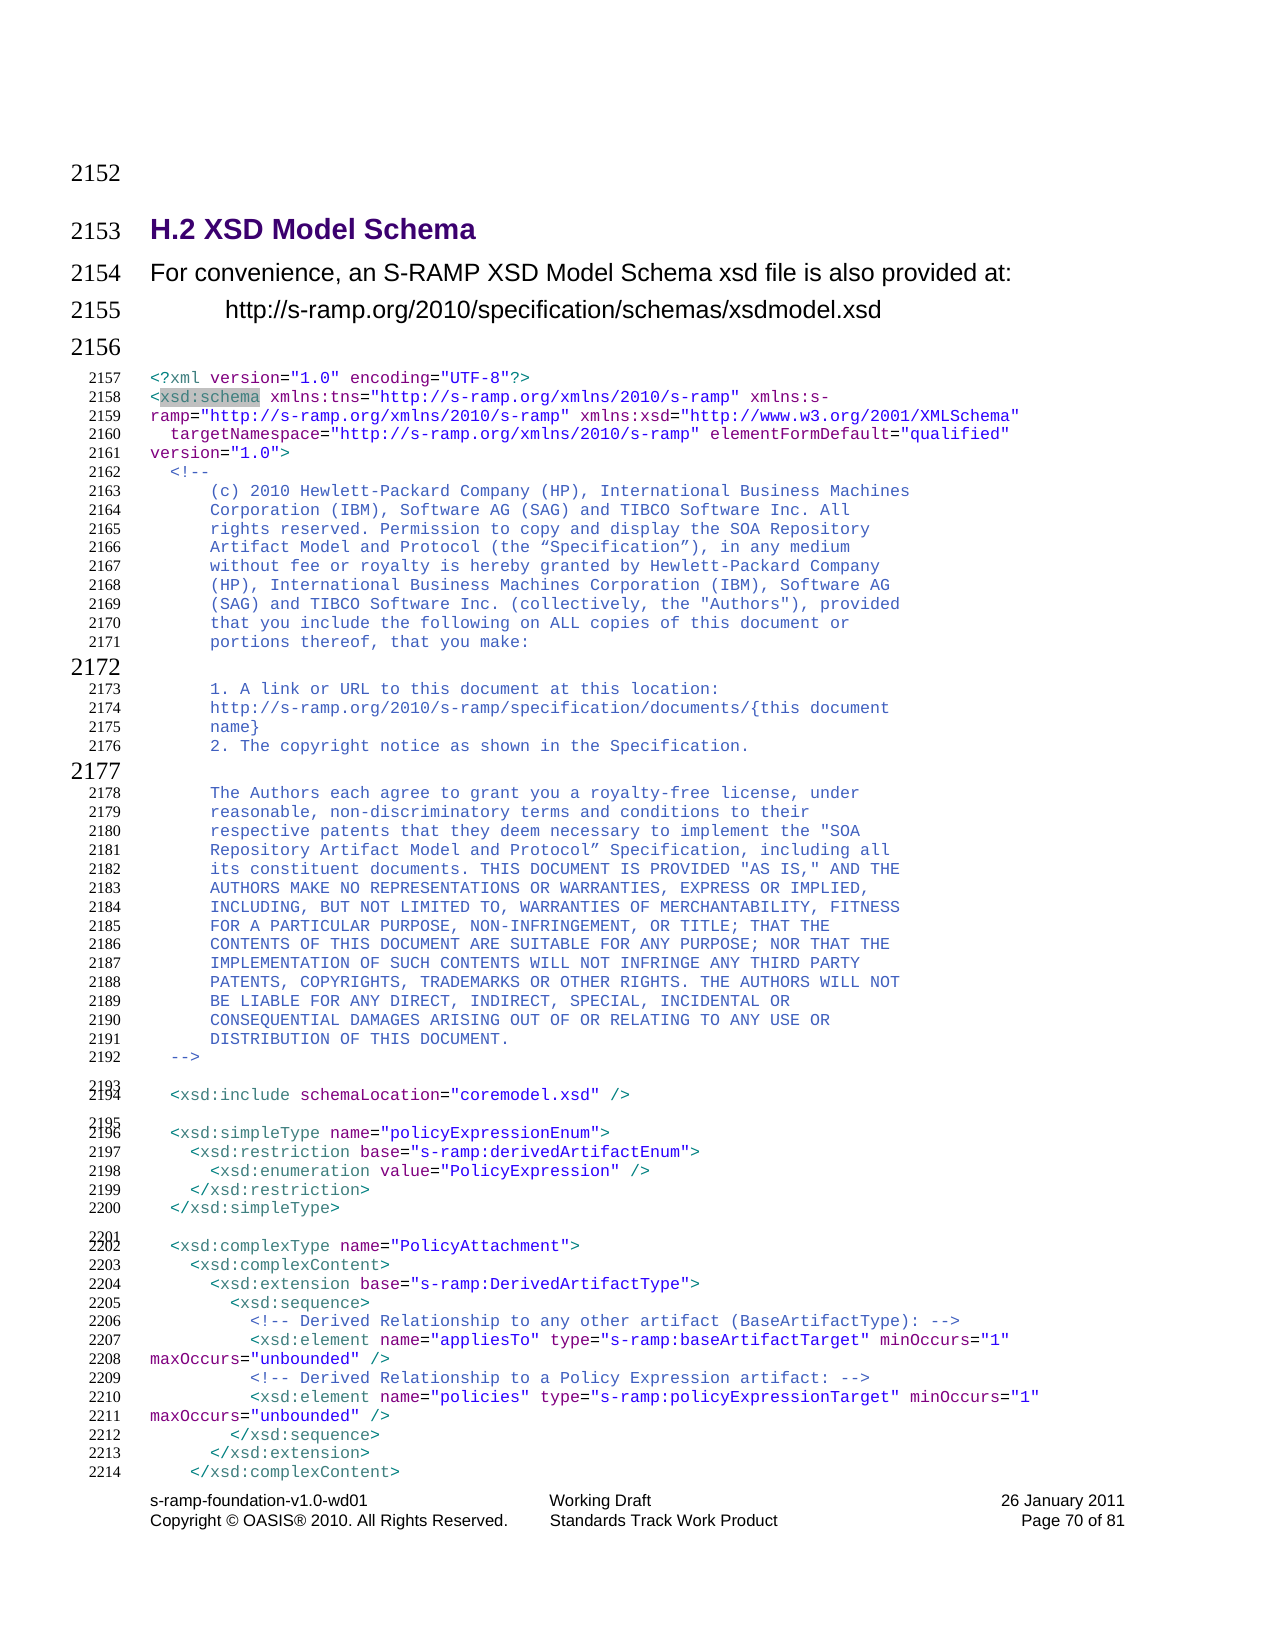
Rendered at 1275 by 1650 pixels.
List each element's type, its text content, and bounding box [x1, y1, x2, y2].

text </xsd:simpleType> [150, 1200, 1125, 1219]
text DISTRIBUTION OF THIS DOCUMENT. [150, 1030, 1125, 1049]
text <xsd:include schemaLocation="coremodel.xsd" /> [150, 1087, 1125, 1106]
text <xsd:enumeration value="PolicyExpression" /> [150, 1162, 1125, 1181]
text <?xml version="1.0" encoding="UTF-8"?> [150, 369, 1125, 388]
text <xsd:element name="policies" type="s-ramp:policyExpressionTarget" minOccurs="1" maxOccurs="unbounded" /> [150, 1388, 1125, 1426]
text IMPLEMENTATION OF SUCH CONTENTS WILL NOT INFRINGE ANY THIRD PARTY [150, 955, 1125, 974]
text PATENTS, COPYRIGHTS, TRADEMARKS OR OTHER RIGHTS. THE AUTHORS WILL NOT [150, 974, 1125, 992]
text respective patents that they deem necessary to implement the "SOA [150, 823, 1125, 842]
text without fee or royalty is hereby granted by Hewlett-Packard Company [150, 558, 1125, 577]
text CONTENTS OF THIS DOCUMENT ARE SUITABLE FOR ANY PURPOSE; NOR THAT THE [150, 936, 1125, 955]
text <!-- Derived Relationship to a Policy Expression artifact: --> [150, 1369, 1125, 1388]
text FOR A PARTICULAR PURPOSE, NON-INFRINGEMENT, OR TITLE; THAT THE [150, 917, 1125, 936]
text targetNamespace="http://s-ramp.org/xmlns/2010/s-ramp" elementFormDefault="qualified" version="1.0"> [150, 426, 1125, 464]
text </xsd:restriction> [150, 1181, 1125, 1200]
text <xsd:complexType name="PolicyAttachment"> [150, 1238, 1125, 1256]
text <xsd:simpleType name="policyExpressionEnum"> [150, 1124, 1125, 1143]
text Repository Artifact Model and Protocol” Specification, including all [150, 842, 1125, 861]
subtitle XSD Model Schema [150, 212, 1125, 246]
text </xsd:extension> [150, 1445, 1125, 1464]
text name} [150, 719, 1125, 737]
text AUTHORS MAKE NO REPRESENTATIONS OR WARRANTIES, EXPRESS OR IMPLIED, [150, 879, 1125, 898]
text (c) 2010 Hewlett-Packard Company (HP), International Business Machines [150, 482, 1125, 501]
text reasonable, non-discriminatory terms and conditions to their [150, 804, 1125, 823]
text BE LIABLE FOR ANY DIRECT, INDIRECT, SPECIAL, INCIDENTAL OR [150, 992, 1125, 1011]
text http://s-ramp.org/2010/specification/schemas/xsdmodel.xsd [225, 295, 1125, 324]
text <xsd:element name="appliesTo" type="s-ramp:baseArtifactTarget" minOccurs="1" maxOccurs="unbounded" /> [150, 1332, 1125, 1369]
text that you include the following on ALL copies of this document or [150, 614, 1125, 633]
text portions thereof, that you make: [150, 633, 1125, 652]
text Artifact Model and Protocol (the “Specification”), in any medium [150, 539, 1125, 558]
text Corporation (IBM), Software AG (SAG) and TIBCO Software Inc. All [150, 501, 1125, 520]
text </xsd:complexContent> [150, 1464, 1125, 1483]
text (SAG) and TIBCO Software Inc. (collectively, the "Authors"), provided [150, 596, 1125, 614]
text For convenience, an S-RAMP XSD Model Schema xsd file is also provided at: [150, 258, 1125, 287]
text <!-- [150, 464, 1125, 482]
text </xsd:sequence> [150, 1426, 1125, 1445]
text <xsd:extension base="s-ramp:DerivedArtifactType"> [150, 1275, 1125, 1294]
text CONSEQUENTIAL DAMAGES ARISING OUT OF OR RELATING TO ANY USE OR [150, 1011, 1125, 1030]
text 2. The copyright notice as shown in the Specification. [150, 737, 1125, 756]
text 1. A link or URL to this document at this location: [150, 681, 1125, 700]
text <xsd:complexContent> [150, 1256, 1125, 1275]
text <xsd:schema xmlns:tns="http://s-ramp.org/xmlns/2010/s-ramp" xmlns:s-ramp="http://s-ramp.org/xmlns/2010/s-ramp" xmlns:xsd="http://www.w3.org/2001/XMLSchema" [150, 388, 1125, 426]
text its constituent documents. THIS DOCUMENT IS PROVIDED "AS IS," AND THE [150, 861, 1125, 879]
text (HP), International Business Machines Corporation (IBM), Software AG [150, 577, 1125, 596]
text http://s-ramp.org/2010/s-ramp/specification/documents/{this document [150, 700, 1125, 719]
text <xsd:sequence> [150, 1294, 1125, 1313]
text rights reserved. Permission to copy and display the SOA Repository [150, 520, 1125, 539]
text INCLUDING, BUT NOT LIMITED TO, WARRANTIES OF MERCHANTABILITY, FITNESS [150, 898, 1125, 917]
text The Authors each agree to grant you a royalty-free license, under [150, 785, 1125, 804]
text <!-- Derived Relationship to any other artifact (BaseArtifactType): --> [150, 1313, 1125, 1332]
text --> [150, 1049, 1125, 1068]
text <xsd:restriction base="s-ramp:derivedArtifactEnum"> [150, 1143, 1125, 1162]
